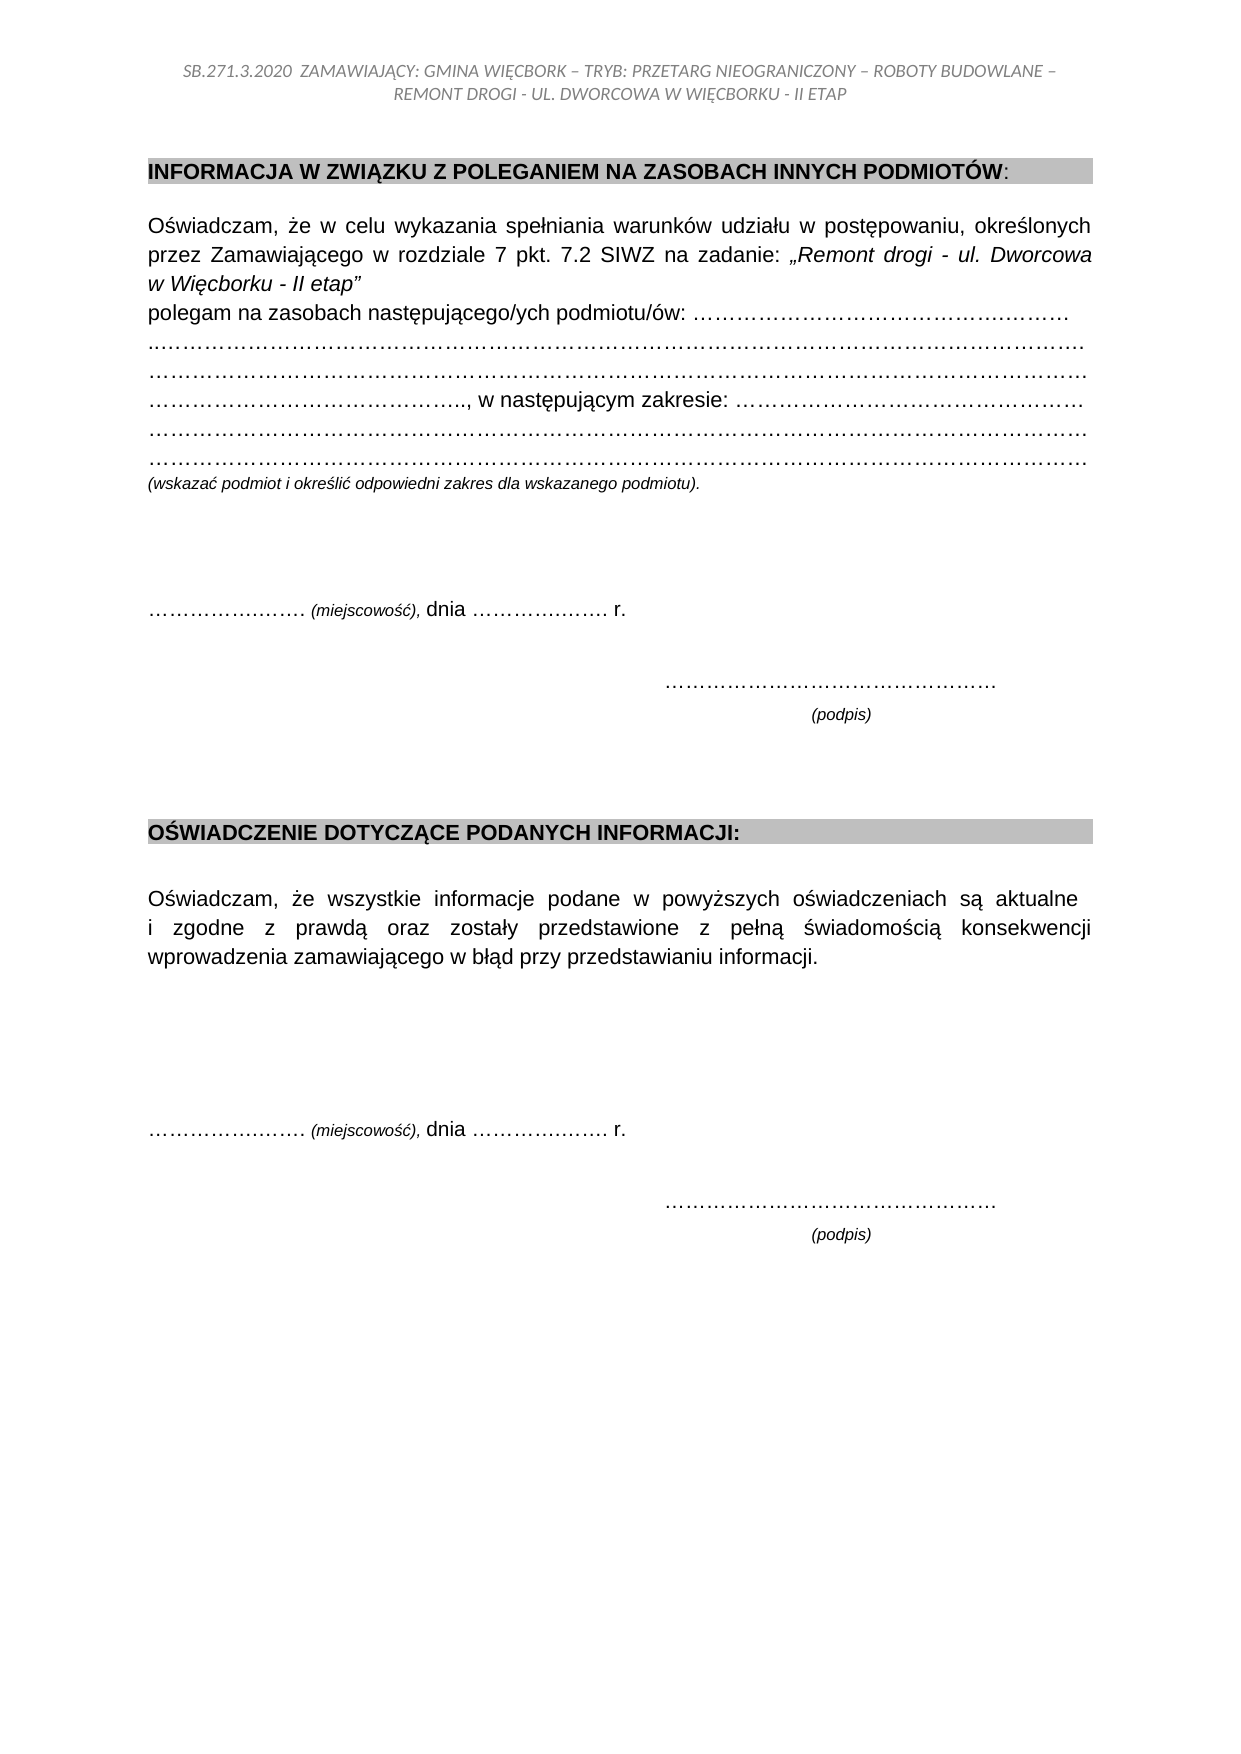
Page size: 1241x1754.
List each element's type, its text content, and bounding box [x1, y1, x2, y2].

text …………………………………….., w następującym zakresie: ………………………………………… [148, 387, 1093, 412]
text ………………………………………………………………………………………………………………… [148, 358, 1093, 383]
text OŚWIADCZENIE DOTYCZĄCE PODANYCH INFORMACJI: [148, 819, 1093, 844]
text …………….……. (miejscowość), dnia ………….……. r. [148, 1117, 1093, 1141]
text ………………………………………………………………………………………………………………… [148, 416, 1093, 441]
text Oświadczam, że wszystkie informacje podane w powyższych oświadczeniach są aktualne i zgodne z prawdą oraz zostały przedstawione z pełną świadomością konsekwencji wprowadzenia zamawiającego w błąd przy przedstawianiu informacji. [148, 886, 1093, 969]
text …………….……. (miejscowość), dnia ………….……. r. [148, 597, 1093, 621]
text INFORMACJA W ZWIĄZKU Z POLEGANIEM NA ZASOBACH INNYCH PODMIOTÓW: [148, 158, 1093, 184]
text ..………………………………………………………………………………………………………………. [148, 329, 1093, 354]
text (podpis) [738, 1224, 1093, 1244]
text (wskazać podmiot i określić odpowiedni zakres dla wskazanego podmiotu). [148, 474, 1093, 493]
text ………………………………………… [148, 1189, 1093, 1213]
text ………………………………………… [148, 668, 1093, 692]
text ………………………………………………………………………………………………………………… [148, 445, 1093, 470]
text (podpis) [738, 704, 1093, 723]
text Oświadczam, że w celu wykazania spełniania warunków udziału w postępowaniu, określonych przez Zamawiającego w rozdziale 7 pkt. 7.2 SIWZ na zadanie: „Remont drogi - ul. Dworcowa w Więcborku - II etap” [148, 213, 1093, 296]
text polegam na zasobach następującego/ych podmiotu/ów: …………………………………….……… [148, 300, 1093, 325]
